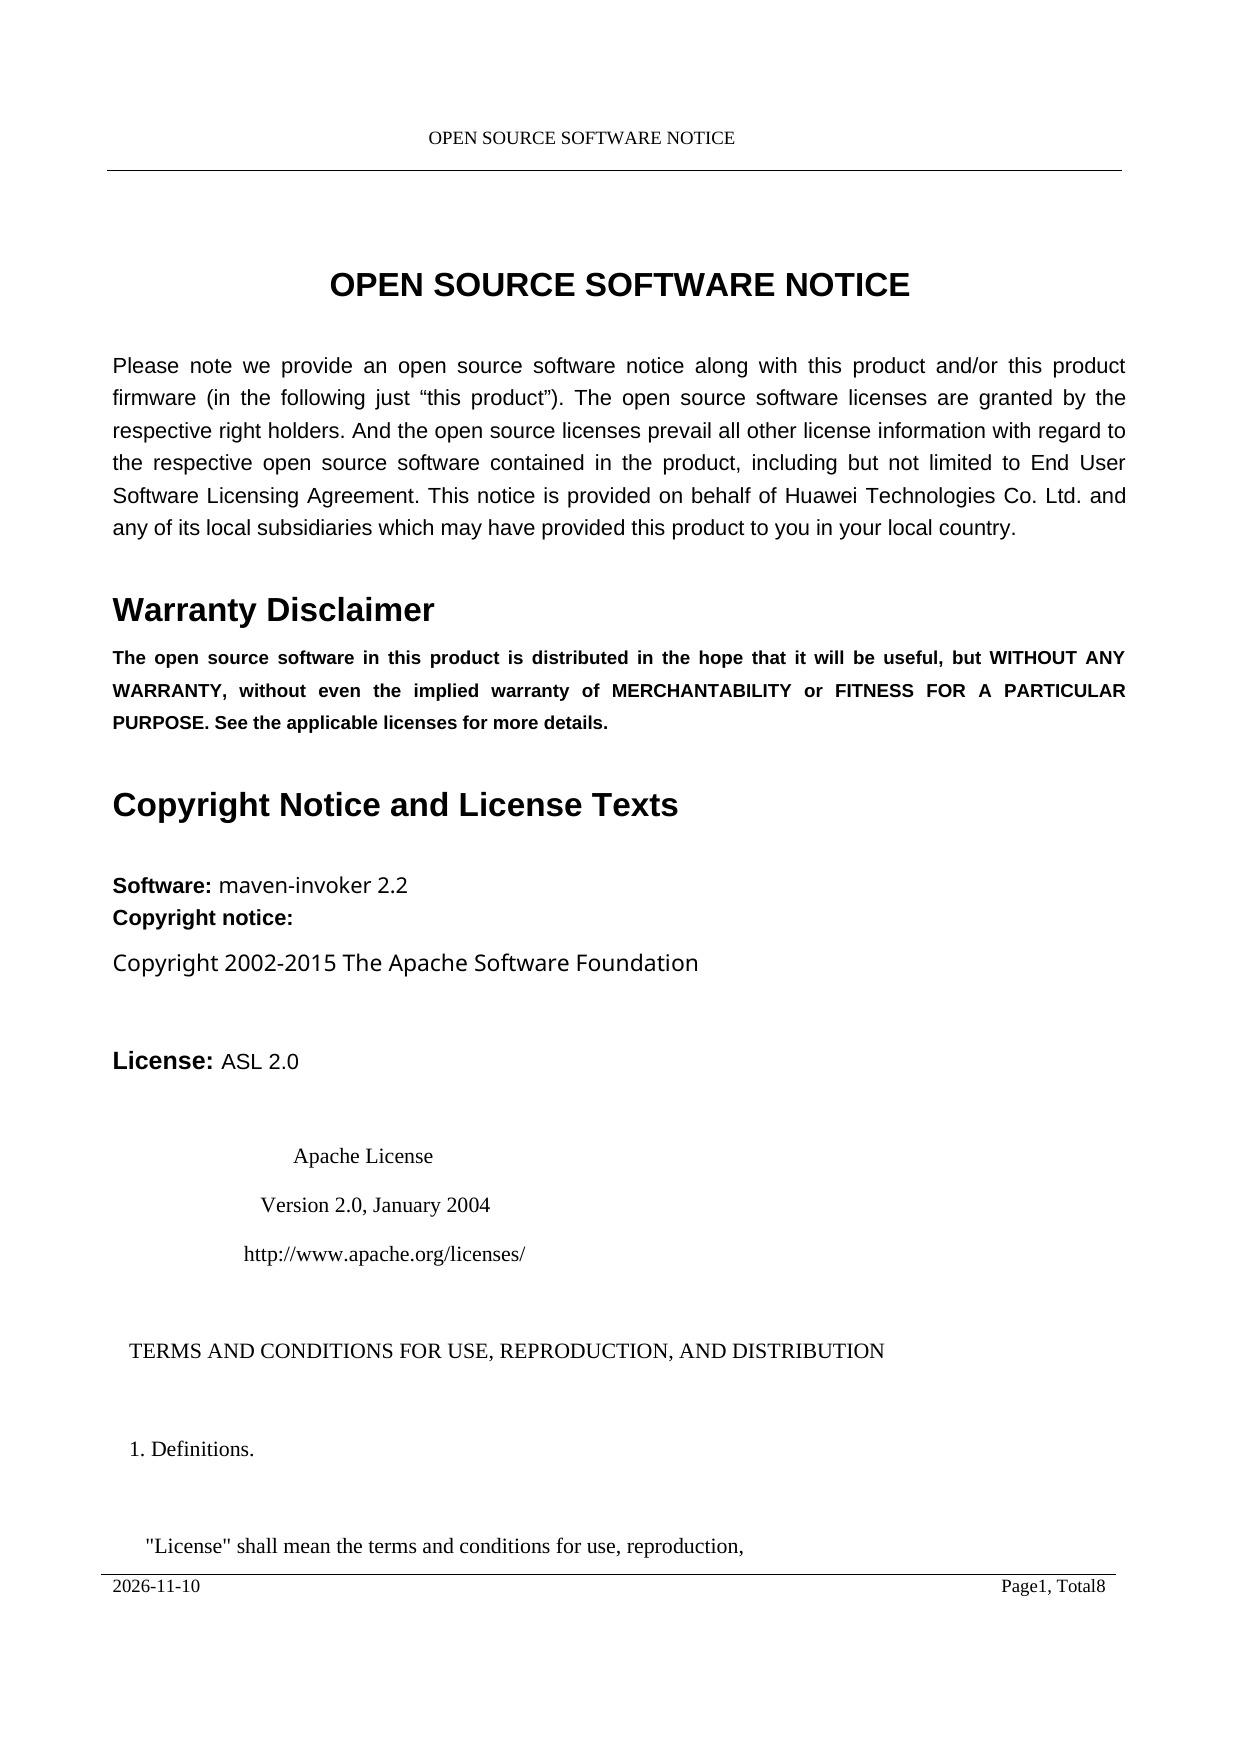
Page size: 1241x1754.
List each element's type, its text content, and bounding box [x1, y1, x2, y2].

text Software: maven-invoker 2.2 [112, 869, 1128, 901]
text Copyright notice: [112, 901, 1128, 934]
text The open source software in this product is distributed in the hope that it will be useful, but WITHOUT ANY WARRANTY, without even the implied warranty of MERCHANTABILITY or FITNESS FOR A PARTICULAR PURPOSE. See the applicable licenses for more details. [112, 641, 1128, 739]
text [112, 1091, 1128, 1562]
text Copyright 2002-2015 The Apache Software Foundation [112, 947, 1128, 1028]
text Warranty Disclaimer [112, 576, 1128, 641]
text Please note we provide an open source software notice along with this product and/or this product firmware (in the following just “this product”). The open source software licenses are granted by the respective right holders. And the open source licenses prevail all other license information with regard to the respective open source software contained in the product, including but not limited to End User Software Licensing Agreement. This notice is provided on behalf of Huawei Technologies Co. Ltd. and any of its local subsidiaries which may have provided this product to you in your local country. [112, 349, 1128, 544]
text Copyright Notice and License Texts [112, 771, 1128, 836]
text OPEN SOURCE SOFTWARE NOTICE [112, 251, 1128, 316]
text License: ASL 2.0 [112, 1044, 1128, 1077]
